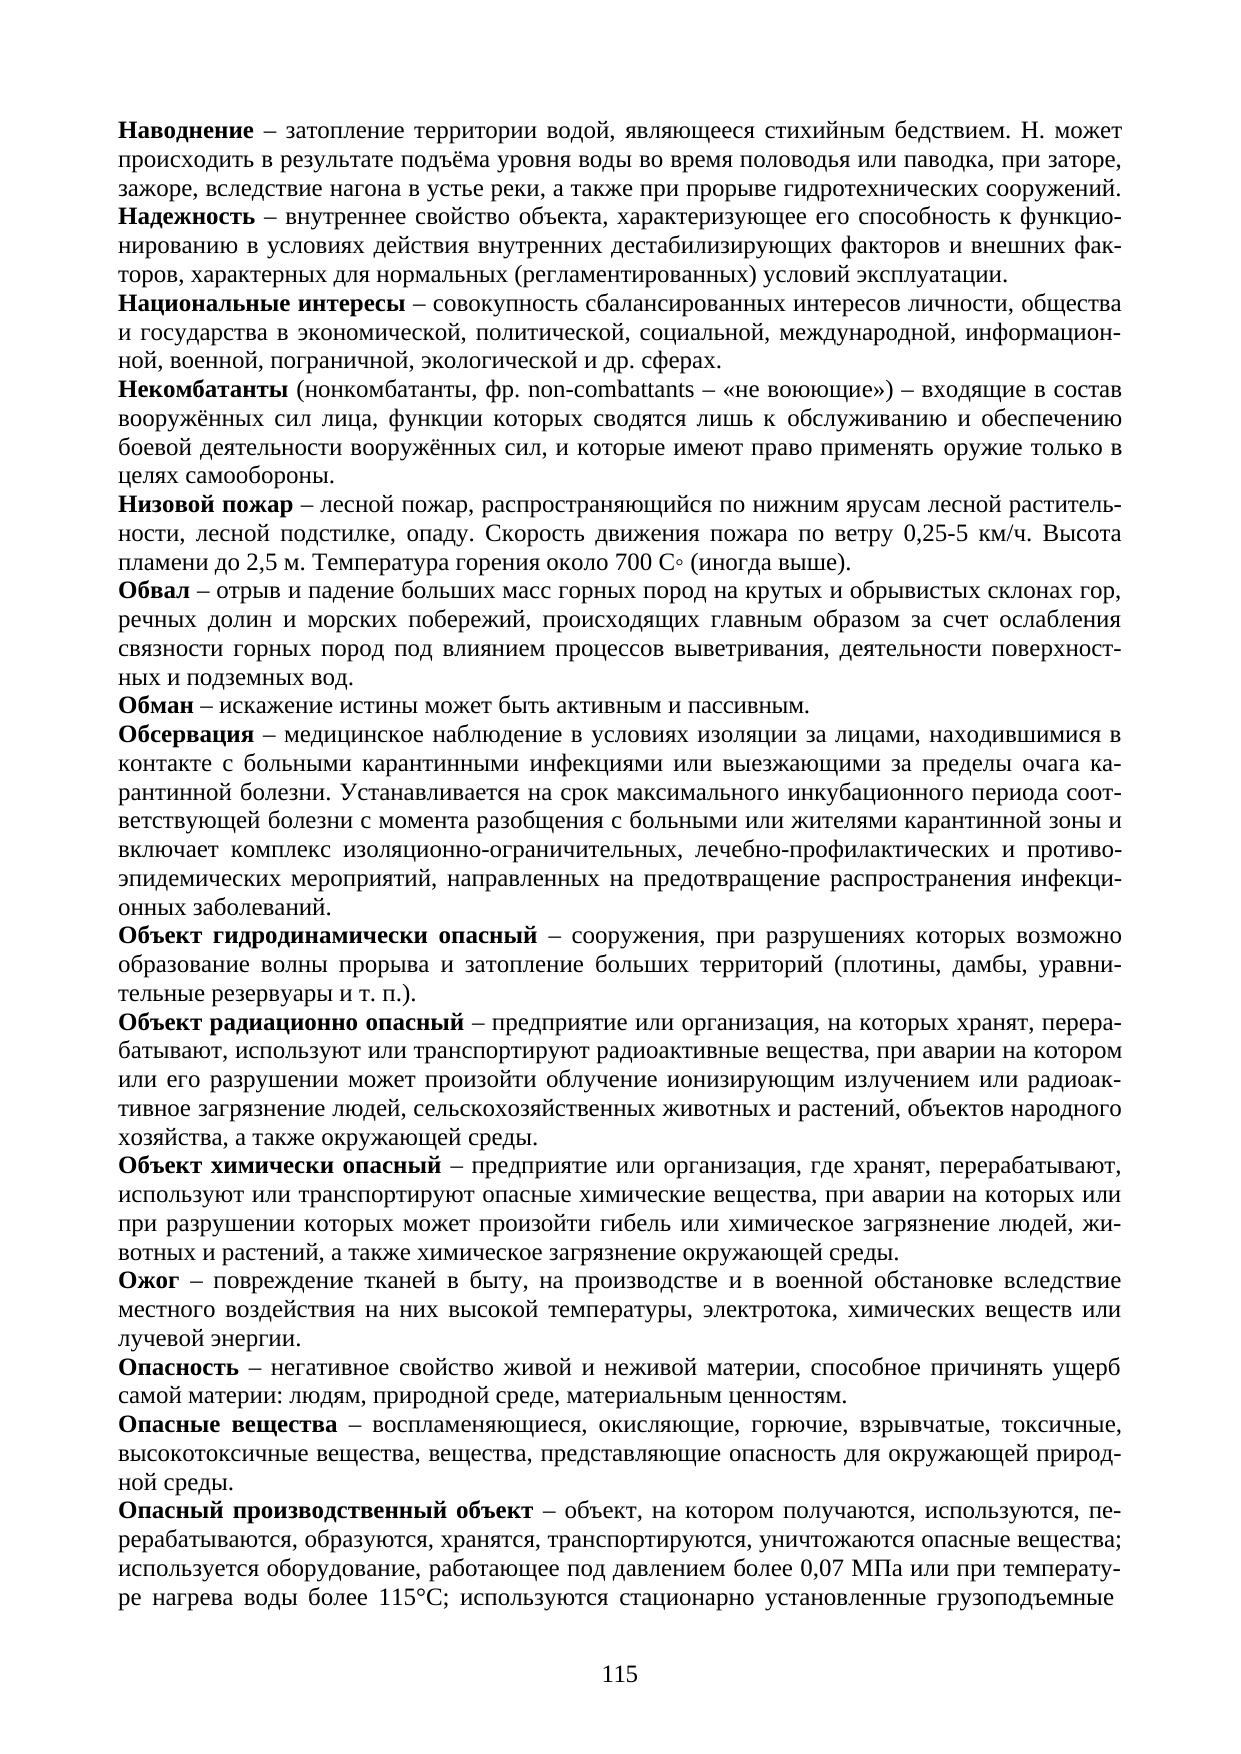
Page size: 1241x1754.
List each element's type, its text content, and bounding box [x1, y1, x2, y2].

text Объект гидродинамически опасный – сооружения, при разрушениях которых возможно образование волны прорыва и затопление больших территорий (плотины, дамбы, уравни- тельные резервуары и т. п.). [118, 920, 1123, 1007]
text Опасность – негативное свойство живой и неживой материи, способное причинять ущерб самой материи: людям, природной среде, материальным ценностям. [118, 1352, 1121, 1409]
text Обсервация – медицинское наблюдение в условиях изоляции за лицами, находившимися в контакте с больными карантинными инфекциями или выезжающими за пределы очага ка- рантинной болезни. Устанавливается на срок максимального инкубационного периода соот- ветствующей болезни с момента разобщения с больными или жителями карантинной зоны и включает комплекс изоляционно-ограничительных, лечебно-профилактических и противо- эпидемических мероприятий, направленных на предотвращение распространения инфекци- онных заболеваний. [118, 719, 1123, 920]
text Обвал – отрыв и падение больших масс горных пород на крутых и обрывистых склонах гор, речных долин и морских побережий, происходящих главным образом за счет ослабления связности горных пород под влиянием процессов выветривания, деятельности поверхност- ных и подземных вод. [118, 575, 1122, 690]
text Национальные интересы – совокупность сбалансированных интересов личности, общества и государства в экономической, политической, социальной, международной, информацион- ной, военной, пограничной, экологической и др. сферах. [118, 288, 1122, 374]
text Объект радиационно опасный – предприятие или организация, на которых хранят, перера- батывают, используют или транспортируют радиоактивные вещества, при аварии на котором или его разрушении может произойти облучение ионизирующим излучением или радиоак- тивное загрязнение людей, сельскохозяйственных животных и растений, объектов народного хозяйства, а также окружающей среды. [118, 1007, 1122, 1150]
text Низовой пожар – лесной пожар, распространяющийся по нижним ярусам лесной раститель- ности, лесной подстилке, опаду. Скорость движения пожара по ветру 0,25-5 км/ч. Высота пламени до 2,5 м. Температура горения около 700 C◦ (иногда выше). [118, 489, 1123, 575]
text Обман – искажение истины может быть активным и пассивным. [118, 690, 1153, 719]
text Ожог – повреждение тканей в быту, на производстве и в военной обстановке вследствие местного воздействия на них высокой температуры, электротока, химических веществ или лучевой энергии. [118, 1265, 1122, 1352]
text Некомбатанты (нонкомбатанты, фр. non-combattants – «не воюющие») – входящие в состав вооружённых сил лица, функции которых сводятся лишь к обслуживанию и обеспечению боевой деятельности вооружённых сил, и которые имеют право применять оружие только в целях самообороны. [118, 374, 1122, 489]
text Наводнение – затопление территории водой, являющееся стихийным бедствием. Н. может происходить в результате подъёма уровня воды во время половодья или паводка, при заторе, зажоре, вследствие нагона в устье реки, а также при прорыве гидротехнических сооружений. Надежность – внутреннее свойство объекта, характеризующее его способность к функцио- нированию в условиях действия внутренних дестабилизирующих факторов и внешних фак- торов, характерных для нормальных (регламентированных) условий эксплуатации. [118, 115, 1123, 288]
text Опасный производственный объект – объект, на котором получаются, используются, пе- рерабатываются, образуются, хранятся, транспортируются, уничтожаются опасные вещества; используется оборудование, работающее под давлением более 0,07 МПа или при температу- ре нагрева воды более 115°С; используются стационарно установленные грузоподъемные [118, 1496, 1122, 1611]
text Объект химически опасный – предприятие или организация, где хранят, перерабатывают, используют или транспортируют опасные химические вещества, при аварии на которых или при разрушении которых может произойти гибель или химическое загрязнение людей, жи- вотных и растений, а также химическое загрязнение окружающей среды. [118, 1150, 1122, 1265]
text Опасные вещества – воспламеняющиеся, окисляющие, горючие, взрывчатые, токсичные, высокотоксичные вещества, вещества, представляющие опасность для окружающей природ- ной среды. [118, 1409, 1123, 1496]
